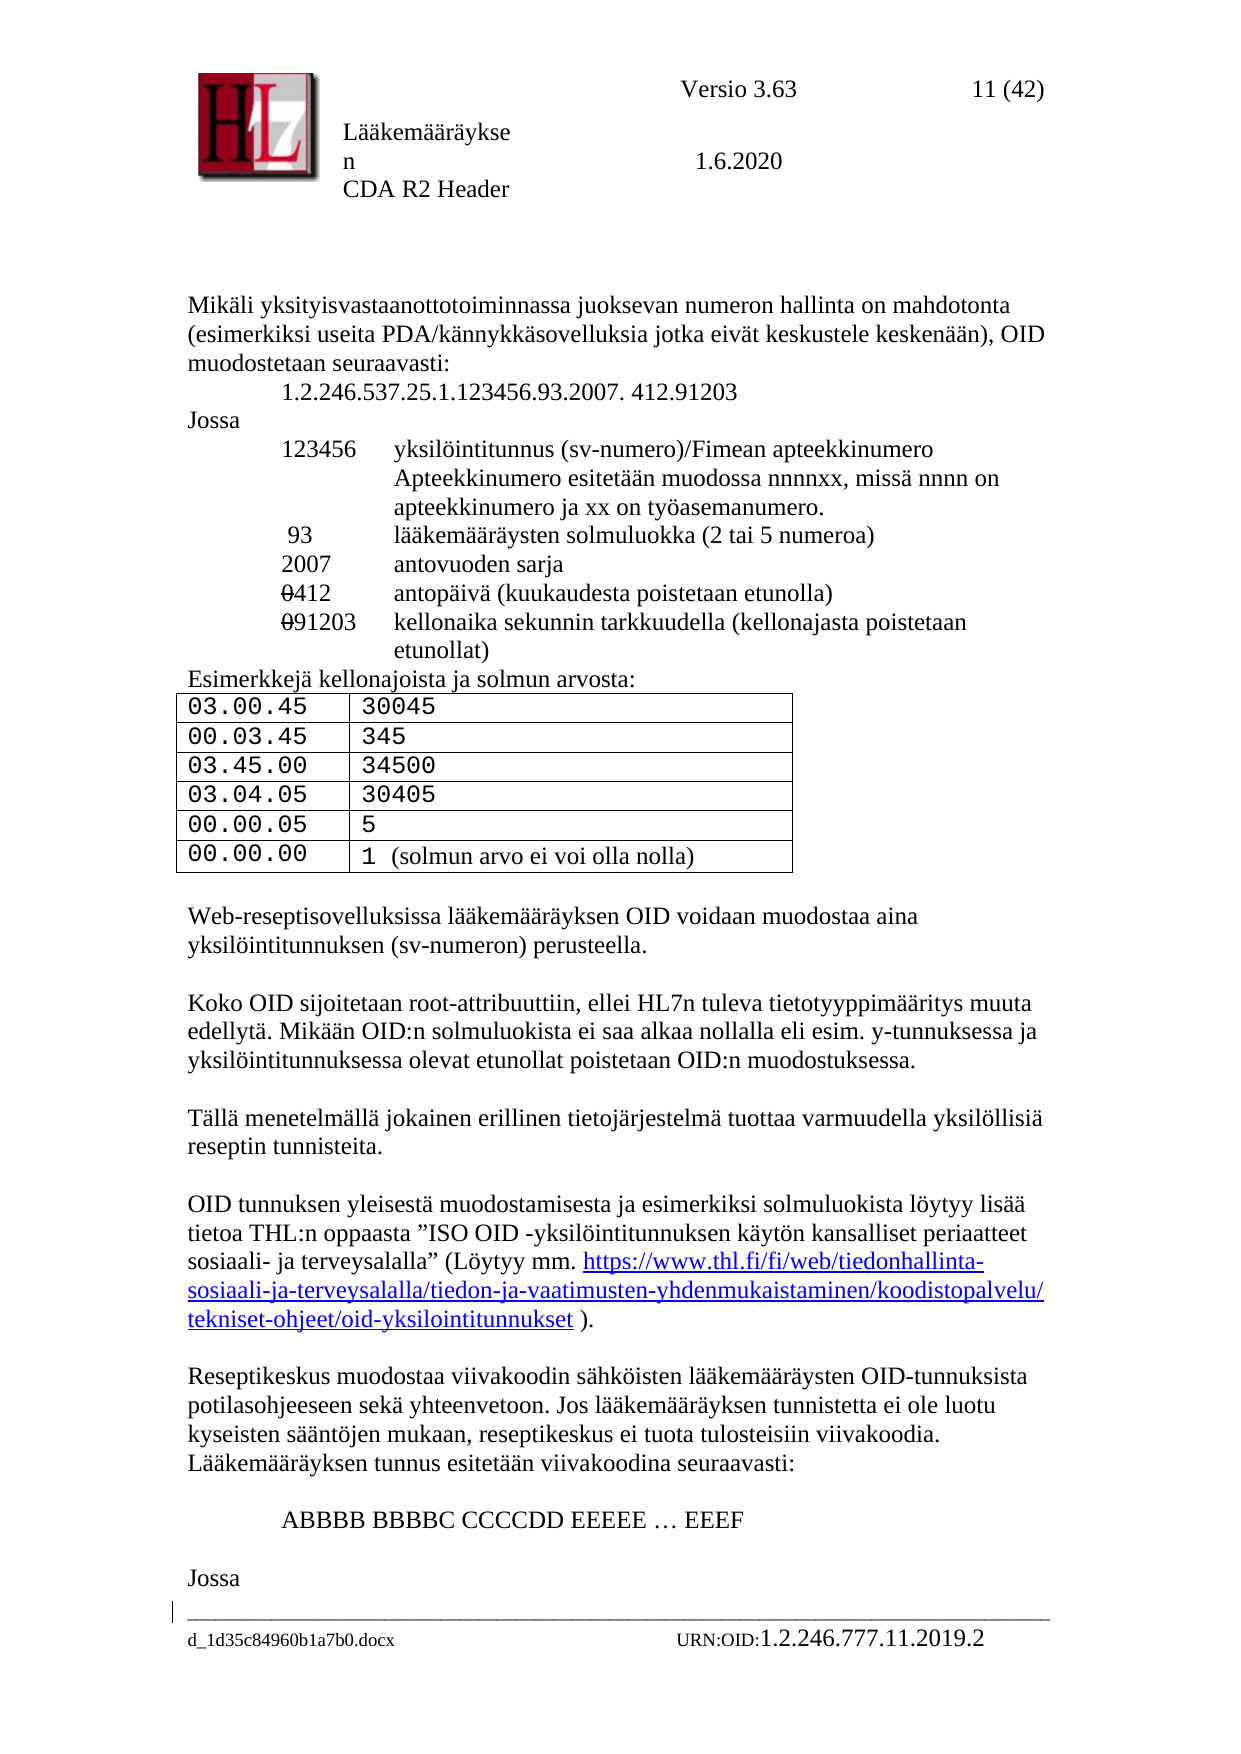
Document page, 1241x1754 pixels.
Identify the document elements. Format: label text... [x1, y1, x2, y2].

table_cell 03.45.00 [177, 753, 349, 781]
table_header 03.00.45 [177, 694, 349, 722]
table_cell 345 [350, 723, 792, 752]
table_cell 00.03.45 [177, 723, 349, 752]
table_cell 00.00.05 [177, 811, 349, 840]
text OID tunnuksen yleisestä muodostamisesta ja esimerkiksi solmuluokista löytyy lisää tietoa THL:n oppaasta ”ISO OID -yksilöintitunnuksen käytön kansalliset periaatteet sosiaali- ja terveysalalla” (Löytyy mm. https://www.thl.fi/fi/web/tiedonhallinta-sosiaali-ja-terveysalalla/tiedon-ja-vaatimusten-yhdenmukaistaminen/koodistopalvelu/tekniset-ohjeet/oid-yksilointitunnukset ). [187, 1189, 1053, 1333]
table_cell 03.04.05 [177, 782, 349, 810]
table_cell 00.00.00 [177, 841, 349, 872]
text Koko OID sijoitetaan root-attribuuttiin, ellei HL7n tuleva tietotyyppimääritys muuta edellytä. Mikään OID:n solmuluokista ei saa alkaa nollalla eli esim. y-tunnuksessa ja yksilöintitunnuksessa olevat etunollat poistetaan OID:n muodostuksessa. [187, 988, 1053, 1074]
text Jossa [187, 405, 1053, 434]
table_cell 5 [350, 811, 792, 840]
text Web-reseptisovelluksissa lääkemääräyksen OID voidaan muodostaa aina yksilöintitunnuksen (sv-numeron) perusteella. [187, 901, 1053, 959]
text 1.2.246.537.25.1.123456.93.2007. 412.91203 [281, 377, 1053, 405]
text Mikäli yksityisvastaanottotoiminnassa juoksevan numeron hallinta on mahdotonta (esimerkiksi useita PDA/kännykkäsovelluksia jotka eivät keskustele keskenään), OID muodostetaan seuraavasti: [187, 290, 1053, 377]
table_cell 1 (solmun arvo ei voi olla nolla) [350, 841, 792, 872]
text 123456 yksilöintitunnus (sv-numero)/Fimean apteekkinumero [281, 434, 1053, 463]
text 0412 antopäivä (kuukaudesta poistetaan etunolla) [281, 578, 1053, 607]
text ABBBB BBBBC CCCCDD EEEEE … EEEF [281, 1505, 1053, 1534]
text Jossa [187, 1563, 1053, 1591]
text 091203 kellonaika sekunnin tarkkuudella (kellonajasta poistetaan etunollat) [281, 607, 1053, 664]
text Apteekkinumero esitetään muodossa nnnnxx, missä nnnn on apteekkinumero ja xx on työasemanumero. [281, 463, 1053, 520]
text 93 lääkemääräysten solmuluokka (2 tai 5 numeroa) [281, 520, 1053, 549]
text Reseptikeskus muodostaa viivakoodin sähköisten lääkemääräysten OID-tunnuksista potilasohjeeseen sekä yhteenvetoon. Jos lääkemääräyksen tunnistetta ei ole luotu kyseisten sääntöjen mukaan, reseptikeskus ei tuota tulosteisiin viivakoodia. Lääkemääräyksen tunnus esitetään viivakoodina seuraavasti: [187, 1361, 1053, 1476]
table_cell 30405 [350, 782, 792, 810]
text 2007 antovuoden sarja [281, 549, 1053, 578]
table_header 30045 [350, 694, 792, 722]
text Esimerkkejä kellonajoista ja solmun arvosta: [187, 664, 1053, 693]
text Tällä menetelmällä jokainen erillinen tietojärjestelmä tuottaa varmuudella yksilöllisiä reseptin tunnisteita. [187, 1103, 1053, 1160]
table_cell 34500 [350, 753, 792, 781]
picture [198, 73, 321, 182]
